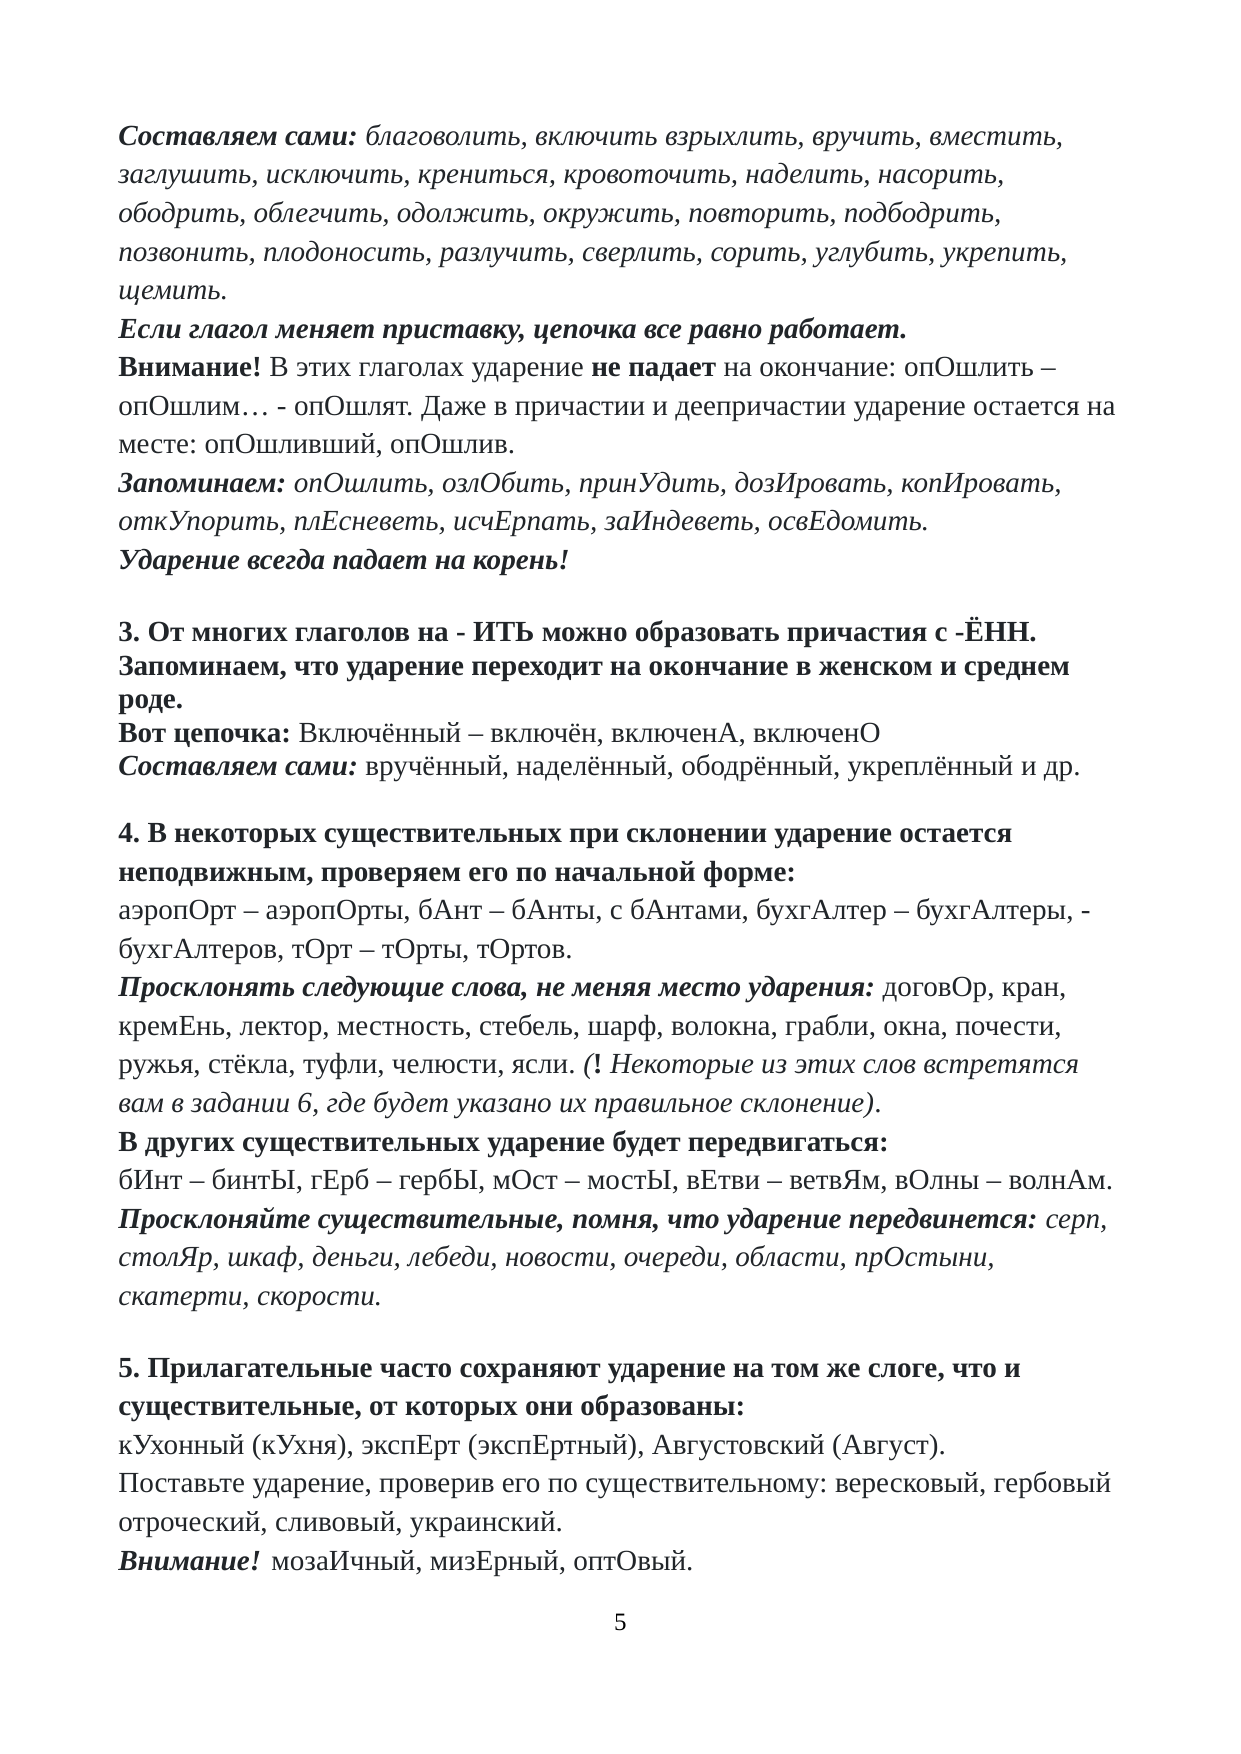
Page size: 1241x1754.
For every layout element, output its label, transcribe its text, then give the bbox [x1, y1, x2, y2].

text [118, 1350, 1122, 1576]
text Вот цепочка: Включённый – включён, включенА, включенО Составляем сами: вручённый, наделённый, ободрённый, укреплённый и др. [118, 715, 1122, 782]
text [118, 118, 1122, 537]
text 3. От многих глаголов на - ИТЬ можно образовать причастия с -ЁНН. Запоминаем, что ударение переходит на окончание в женском и среднем роде. [118, 614, 1122, 715]
text 4. В некоторых существительных при склонении ударение остается неподвижным, проверяем его по начальной форме: аэропОрт – аэропОрты, бАнт – бАнты, с бАнтами, бухгАлтер – бухгАлтеры, - бухгАлтеров, тОрт – тОрты, тОртов. Просклонять следующие слова, не меняя место ударения: договОр, кран, кремЕнь, лектор, местность, стебель, шарф, волокна, грабли, окна, почести, ружья, стёкла, туфли, челюсти, ясли. (! Некоторые из этих слов встретятся вам в задании 6, где будет указано их правильное склонение). В других существительных ударение будет передвигаться: бИнт – бинтЫ, гЕрб – гербЫ, мОст – мостЫ, вЕтви – ветвЯм, вОлны – волнАм. Просклоняйте существительные, помня, что ударение передвинется: серп, столЯр, шкаф, деньги, лебеди, новости, очереди, области, прОстыни, скатерти, скорости. [118, 815, 1122, 1311]
text Ударение всегда падает на корень! [118, 542, 1122, 576]
